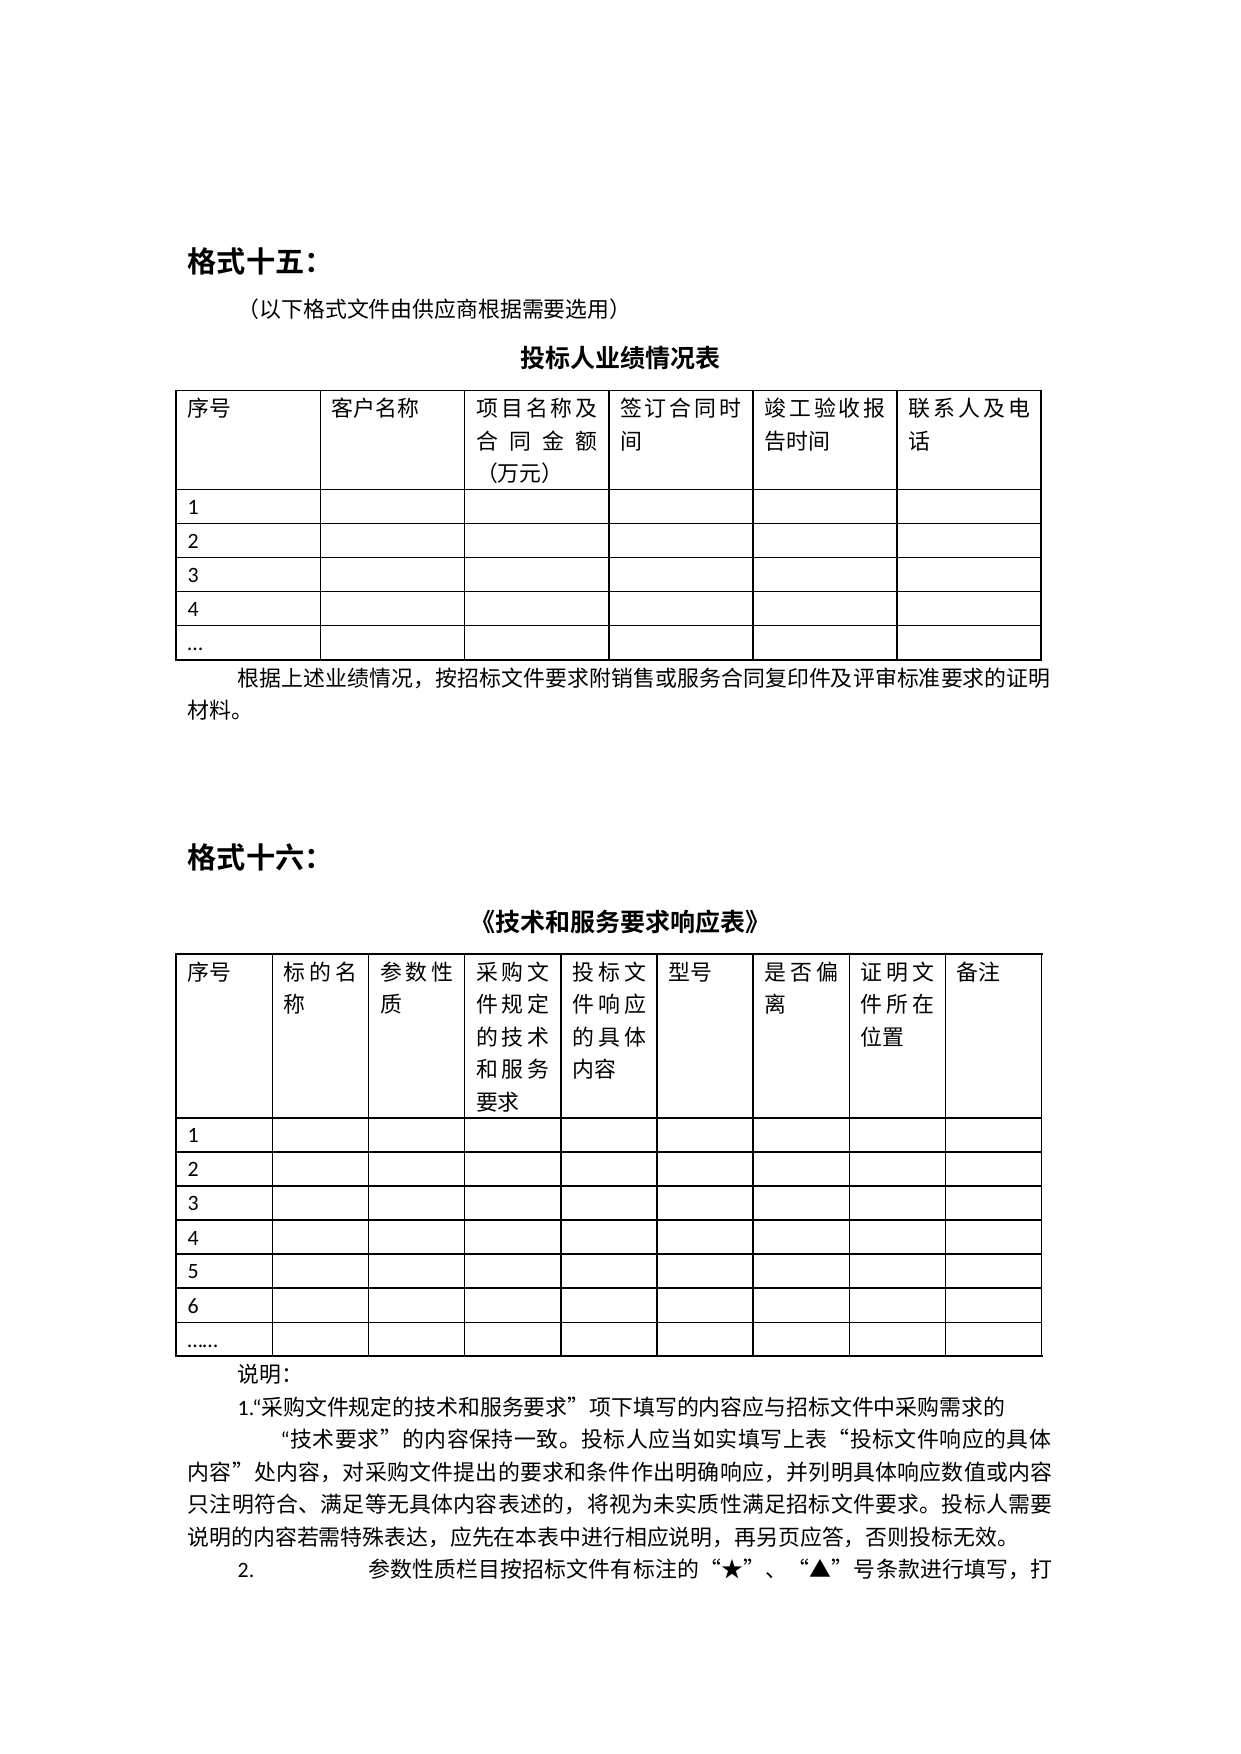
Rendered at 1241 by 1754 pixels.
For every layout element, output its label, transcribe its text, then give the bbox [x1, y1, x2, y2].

table_cell [610, 592, 752, 625]
table_cell 2 [177, 524, 320, 557]
table_header 参数性质 [369, 955, 464, 1117]
table_cell [465, 1323, 560, 1355]
table_cell [369, 1255, 464, 1287]
table_header 客户名称 [321, 391, 464, 488]
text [187, 1552, 1053, 1584]
table_cell [898, 558, 1040, 591]
table_cell [562, 1289, 656, 1321]
table_header 项目名称及合同金额（万元） [465, 391, 608, 488]
table_cell [850, 1289, 945, 1321]
table_cell [562, 1323, 656, 1355]
table_cell 1 [177, 1119, 272, 1151]
table_header 序号 [177, 955, 272, 1117]
text 1.“采购文件规定的技术和服务要求”项下填写的内容应与招标文件中采购需求的 “技术要求”的内容保持一致。投标人应当如实填写上表“投标文件响应的具体内容”处内容，对采购文件提出的要求和条件作出明确响应，并列明具体响应数值或内容，只注明符合、满足等无具体内容表述的，将视为未实质性满足招标文件要求。投标人需要说明的内容若需特殊表达，应先在本表中进行相应说明，再另页应答，否则投标无效。 [187, 1389, 1053, 1552]
table_cell 3 [177, 1187, 272, 1219]
table_cell [658, 1221, 752, 1253]
table_cell [946, 1119, 1041, 1151]
table_cell [465, 1255, 560, 1287]
table_cell [754, 1119, 849, 1151]
table_cell [369, 1289, 464, 1321]
table_header 序号 [177, 391, 320, 488]
table_cell …… [177, 1323, 272, 1355]
table_cell [273, 1153, 368, 1185]
table_cell [850, 1221, 945, 1253]
table_cell [562, 1187, 656, 1219]
table_cell [273, 1255, 368, 1287]
text 根据上述业绩情况，按招标文件要求附销售或服务合同复印件及评审标准要求的证明材料。 [187, 660, 1053, 725]
table_cell [610, 490, 752, 523]
table_cell [369, 1221, 464, 1253]
table_cell [754, 1255, 849, 1287]
table_cell [369, 1153, 464, 1185]
table_cell [658, 1119, 752, 1151]
table_cell [465, 490, 608, 523]
table_cell [321, 490, 464, 523]
table_cell [321, 626, 464, 659]
table_cell [321, 558, 464, 591]
text 投标人业绩情况表 [187, 324, 1053, 389]
table_header 签订合同时间 [610, 391, 752, 488]
table_header 投标文件响应的具体内容 [562, 955, 656, 1117]
table_cell [610, 524, 752, 557]
table_cell [369, 1323, 464, 1355]
table_cell [850, 1323, 945, 1355]
table_cell [273, 1289, 368, 1321]
table_cell [754, 626, 896, 659]
table_cell [754, 1323, 849, 1355]
table_cell [369, 1119, 464, 1151]
table_cell [898, 592, 1040, 625]
table_cell [465, 1153, 560, 1185]
table_cell [898, 524, 1040, 557]
table_header 型号 [658, 955, 752, 1117]
table_cell [850, 1153, 945, 1185]
table_cell [465, 558, 608, 591]
table_cell [273, 1187, 368, 1219]
table_header 备注 [946, 955, 1041, 1117]
table_cell [465, 1221, 560, 1253]
table_cell [658, 1187, 752, 1219]
table_cell [610, 558, 752, 591]
table_cell [850, 1187, 945, 1219]
table_header 证明文件所在位置 [850, 955, 945, 1117]
table_cell [273, 1119, 368, 1151]
table_cell [754, 524, 896, 557]
table_cell [658, 1255, 752, 1287]
table_cell [562, 1221, 656, 1253]
table_cell [658, 1289, 752, 1321]
text 说明： [187, 1357, 1053, 1389]
table_cell [946, 1323, 1041, 1355]
table_cell [658, 1323, 752, 1355]
table_header 标的名称 [273, 955, 368, 1117]
table_cell [754, 1187, 849, 1219]
table_cell [273, 1323, 368, 1355]
table_cell [562, 1255, 656, 1287]
table_cell 4 [177, 1221, 272, 1253]
table_cell 4 [177, 592, 320, 625]
table_cell [946, 1187, 1041, 1219]
table_cell [754, 490, 896, 523]
table_header 采购文件规定的技术和服务要求 [465, 955, 560, 1117]
table_cell [465, 524, 608, 557]
table_cell [754, 1153, 849, 1185]
table_cell [562, 1153, 656, 1185]
text 格式十五： [187, 227, 1053, 292]
table_cell [850, 1255, 945, 1287]
table_cell [465, 1119, 560, 1151]
table_cell [946, 1289, 1041, 1321]
table_cell [754, 1289, 849, 1321]
table_cell [465, 626, 608, 659]
table_cell 2 [177, 1153, 272, 1185]
table_header 竣工验收报告时间 [754, 391, 896, 488]
table_cell [465, 1289, 560, 1321]
table_cell [754, 1221, 849, 1253]
table_cell [754, 592, 896, 625]
table_cell [465, 592, 608, 625]
table_cell [850, 1119, 945, 1151]
table_cell [610, 626, 752, 659]
table_cell [562, 1119, 656, 1151]
table_cell 1 [177, 490, 320, 523]
table_cell [465, 1187, 560, 1219]
table_cell 6 [177, 1289, 272, 1321]
table_cell … [177, 626, 320, 659]
table_cell [658, 1153, 752, 1185]
table_cell [273, 1221, 368, 1253]
table_cell [946, 1255, 1041, 1287]
table_cell [946, 1221, 1041, 1253]
table_cell [321, 524, 464, 557]
table_cell [369, 1187, 464, 1219]
table_cell 5 [177, 1255, 272, 1287]
table_cell [898, 490, 1040, 523]
text （以下格式文件由供应商根据需要选用） [187, 292, 1053, 324]
table_header 联系人及电话 [898, 391, 1040, 488]
table_cell [898, 626, 1040, 659]
table_cell [946, 1153, 1041, 1185]
text 格式十六： [187, 823, 1053, 888]
text 《技术和服务要求响应表》 [187, 888, 1053, 953]
table_header 是否偏离 [754, 955, 849, 1117]
table_cell [321, 592, 464, 625]
table_cell [754, 558, 896, 591]
table_cell 3 [177, 558, 320, 591]
